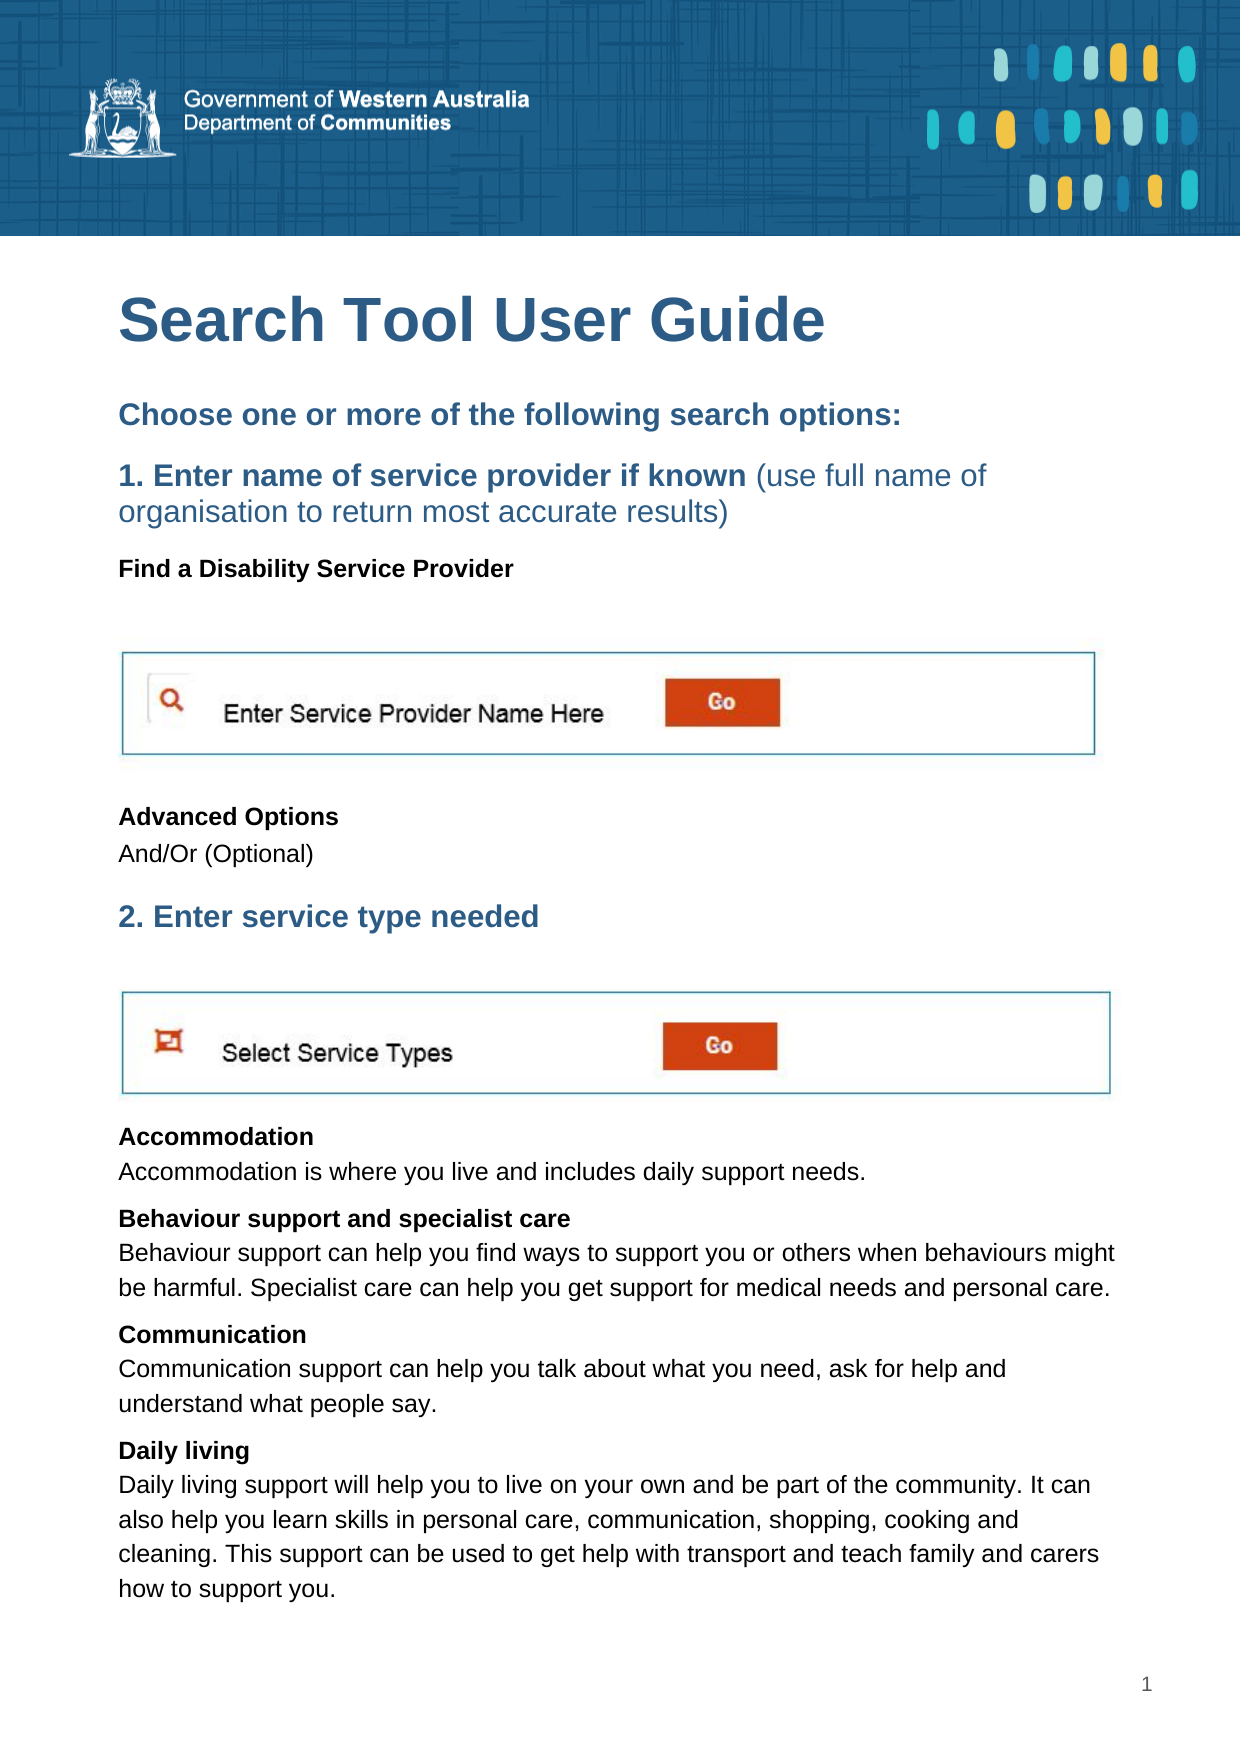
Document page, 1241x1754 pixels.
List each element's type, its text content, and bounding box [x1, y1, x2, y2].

text And/Or (Optional) [118, 839, 1122, 868]
title Search Tool User Guide [118, 283, 1122, 355]
picture [118, 638, 1122, 772]
picture [118, 989, 1122, 1104]
subtitle 2. Enter service type needed [118, 898, 1122, 934]
text Daily living Daily living support will help you to live on your own and be part of the community. It can also help you learn skills in personal care, communication, shopping, cooking and cleaning. This support can be used to get help with transport and teach family and carers how to support you. [118, 1436, 1122, 1602]
subtitle Advanced Options [118, 802, 1122, 831]
text Accommodation Accommodation is where you live and includes daily support needs. [118, 1122, 1122, 1186]
subtitle Choose one or more of the following search options: [118, 396, 1122, 432]
subtitle 1. Enter name of service provider if known (use full name of organisation to return most accurate results) [118, 457, 1122, 529]
text Communication Communication support can help you talk about what you need, ask for help and understand what people say. [118, 1320, 1122, 1417]
picture [0, 0, 1240, 236]
subtitle Find a Disability Service Provider [118, 554, 1122, 583]
text Behaviour support and specialist care Behaviour support can help you find ways to support you or others when behaviours might be harmful. Specialist care can help you get support for medical needs and personal care. [118, 1204, 1122, 1301]
